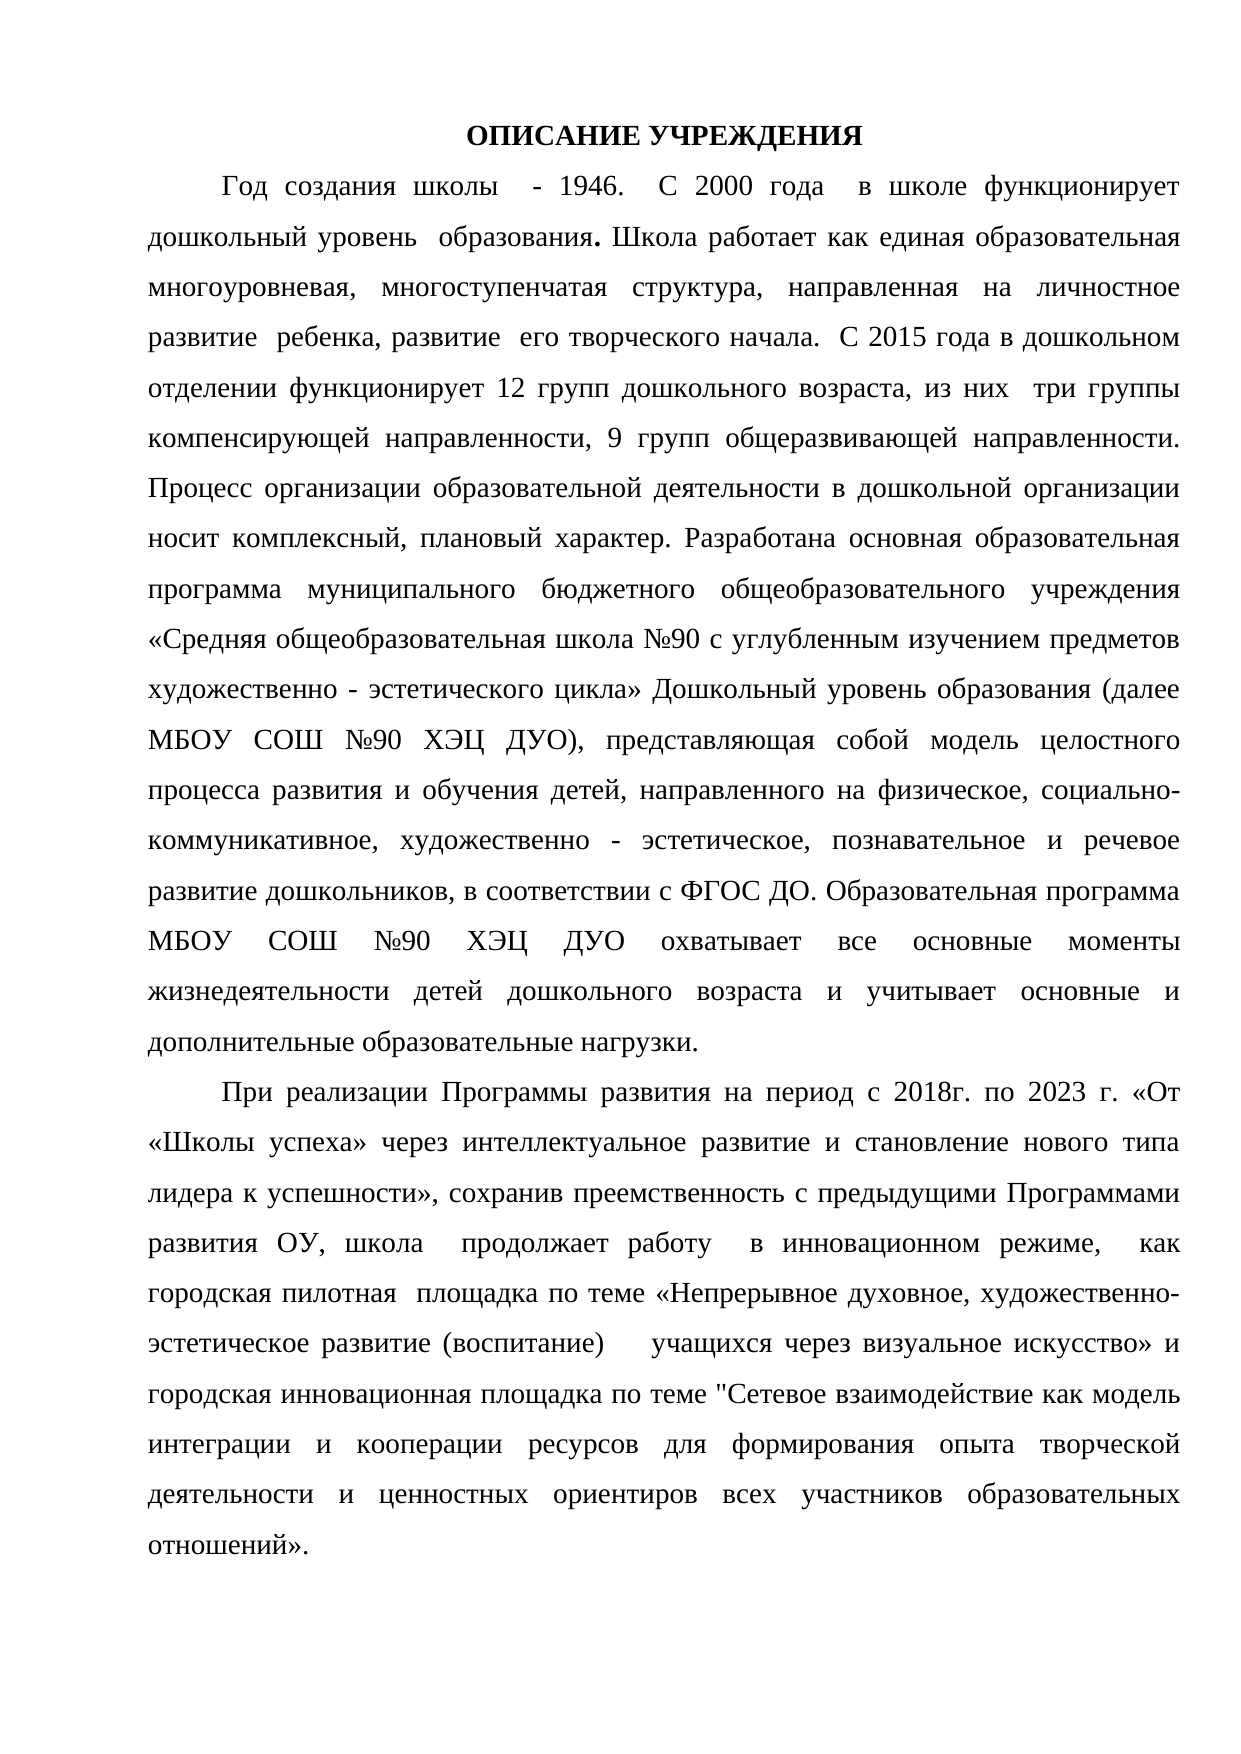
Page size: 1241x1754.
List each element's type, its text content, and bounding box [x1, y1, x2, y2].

text При реализации Программы развития на период с 2018г. по 2023 г. «От «Школы успеха» через интеллектуальное развитие и становление нового типа лидера к успешности», сохранив преемственность с предыдущими Программами развития ОУ, школа продолжает работу в инновационном режиме, как городская пилотная площадка по теме «Непрерывное духовное, художественно-эстетическое развитие (воспитание) учащихся через визуальное искусство» и городская инновационная площадка по теме "Сетевое взаимодействие как модель интеграции и кооперации ресурсов для формирования опыта творческой деятельности и ценностных ориентиров всех участников образовательных отношений». [148, 1074, 1181, 1560]
text ОПИСАНИЕ УЧРЕЖДЕНИЯ [148, 118, 1181, 152]
text Год создания школы - 1946. С 2000 года в школе функционирует дошкольный уровень образования. Школа работает как единая образовательная многоуровневая, многоступенчатая структура, направленная на личностное развитие ребенка, развитие его творческого начала. С 2015 года в дошкольном отделении функционирует 12 групп дошкольного возраста, из них три группы компенсирующей направленности, 9 групп общеразвивающей направленности. Процесс организации образовательной деятельности в дошкольной организации носит комплексный, плановый характер. Разработана основная образовательная программа муниципального бюджетного общеобразовательного учреждения «Средняя общеобразовательная школа №90 с углубленным изучением предметов художественно - эстетического цикла» Дошкольный уровень образования (далее МБОУ СОШ №90 ХЭЦ ДУО), представляющая собой модель целостного процесса развития и обучения детей, направленного на физическое, социально-коммуникативное, художественно - эстетическое, познавательное и речевое развитие дошкольников, в соответствии с ФГОС ДО. Образовательная программа МБОУ СОШ №90 ХЭЦ ДУО охватывает все основные моменты жизнедеятельности детей дошкольного возраста и учитывает основные и дополнительные образовательные нагрузки. [148, 168, 1181, 1057]
